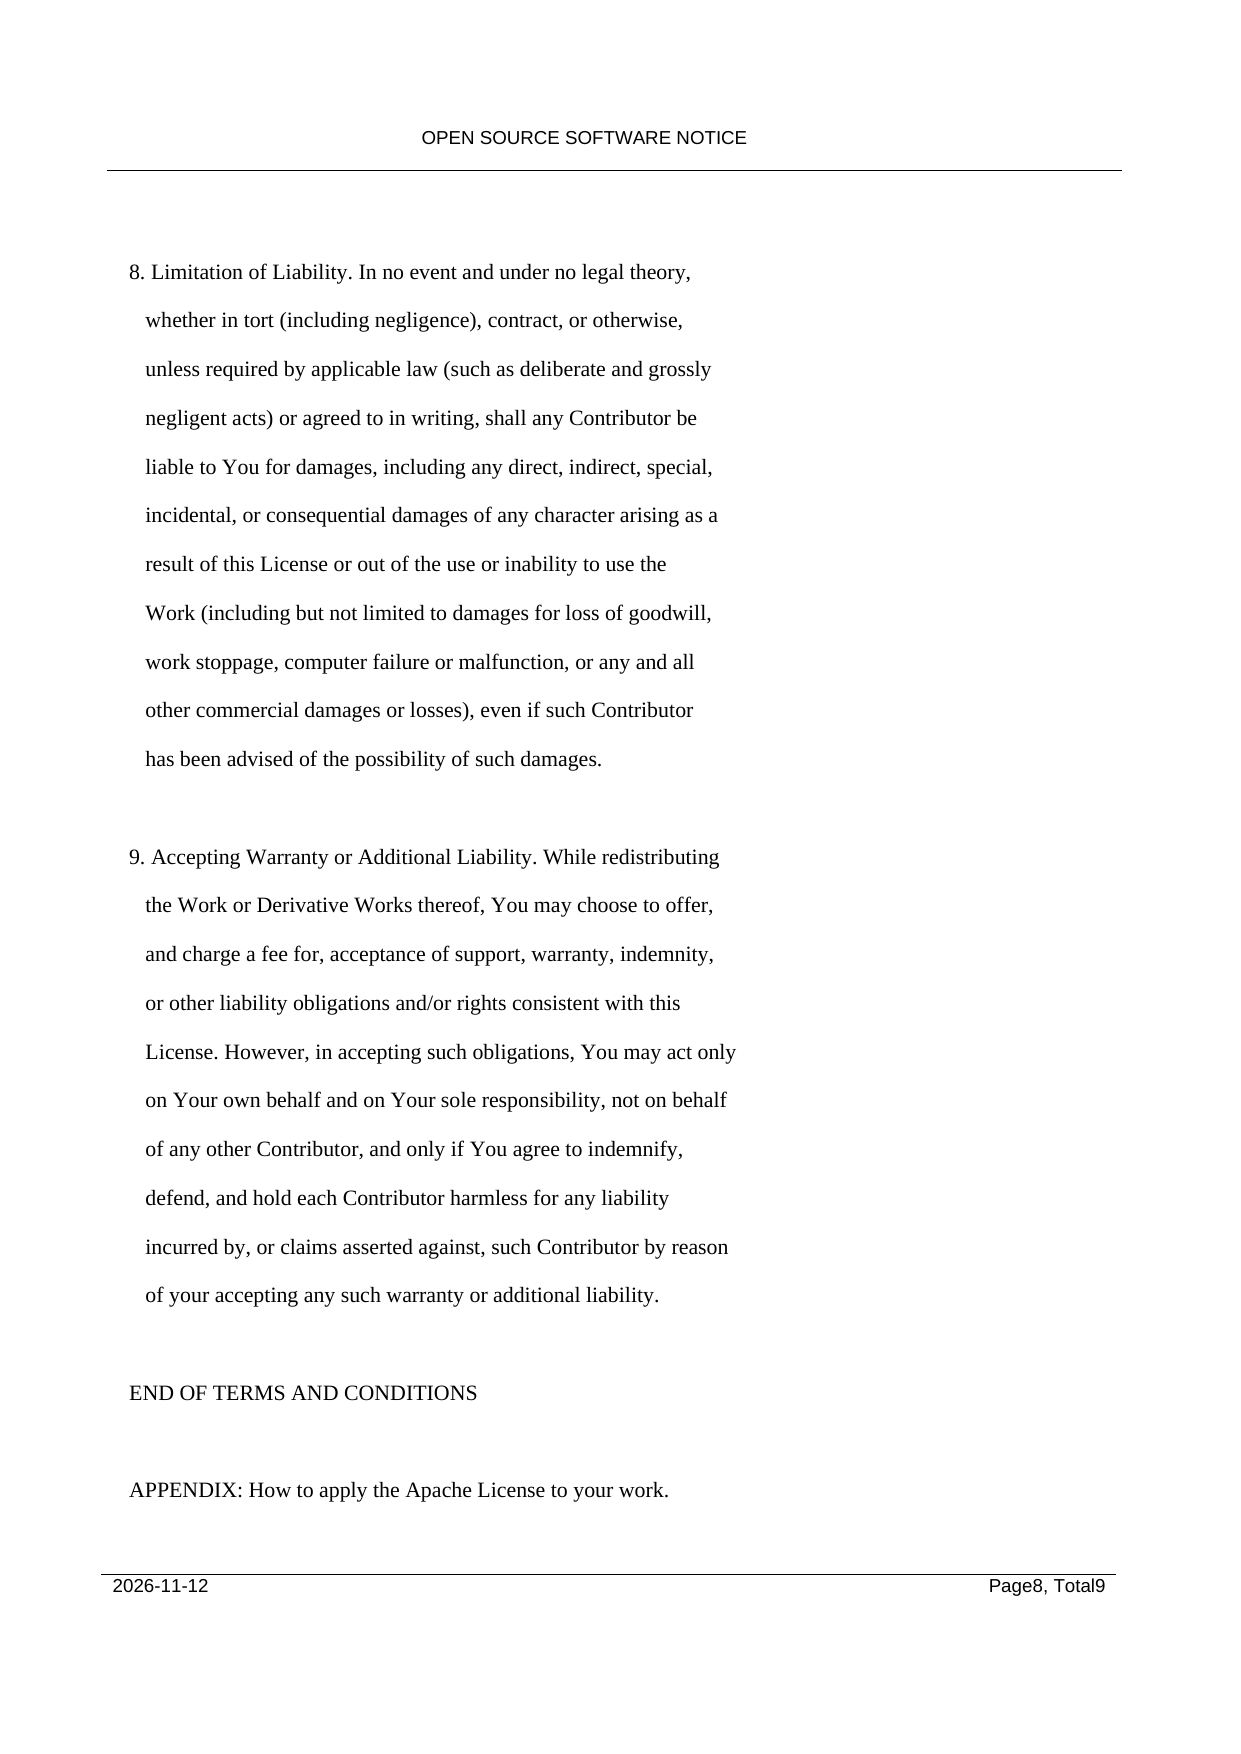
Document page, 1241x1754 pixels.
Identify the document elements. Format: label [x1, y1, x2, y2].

text [112, 206, 1128, 1506]
